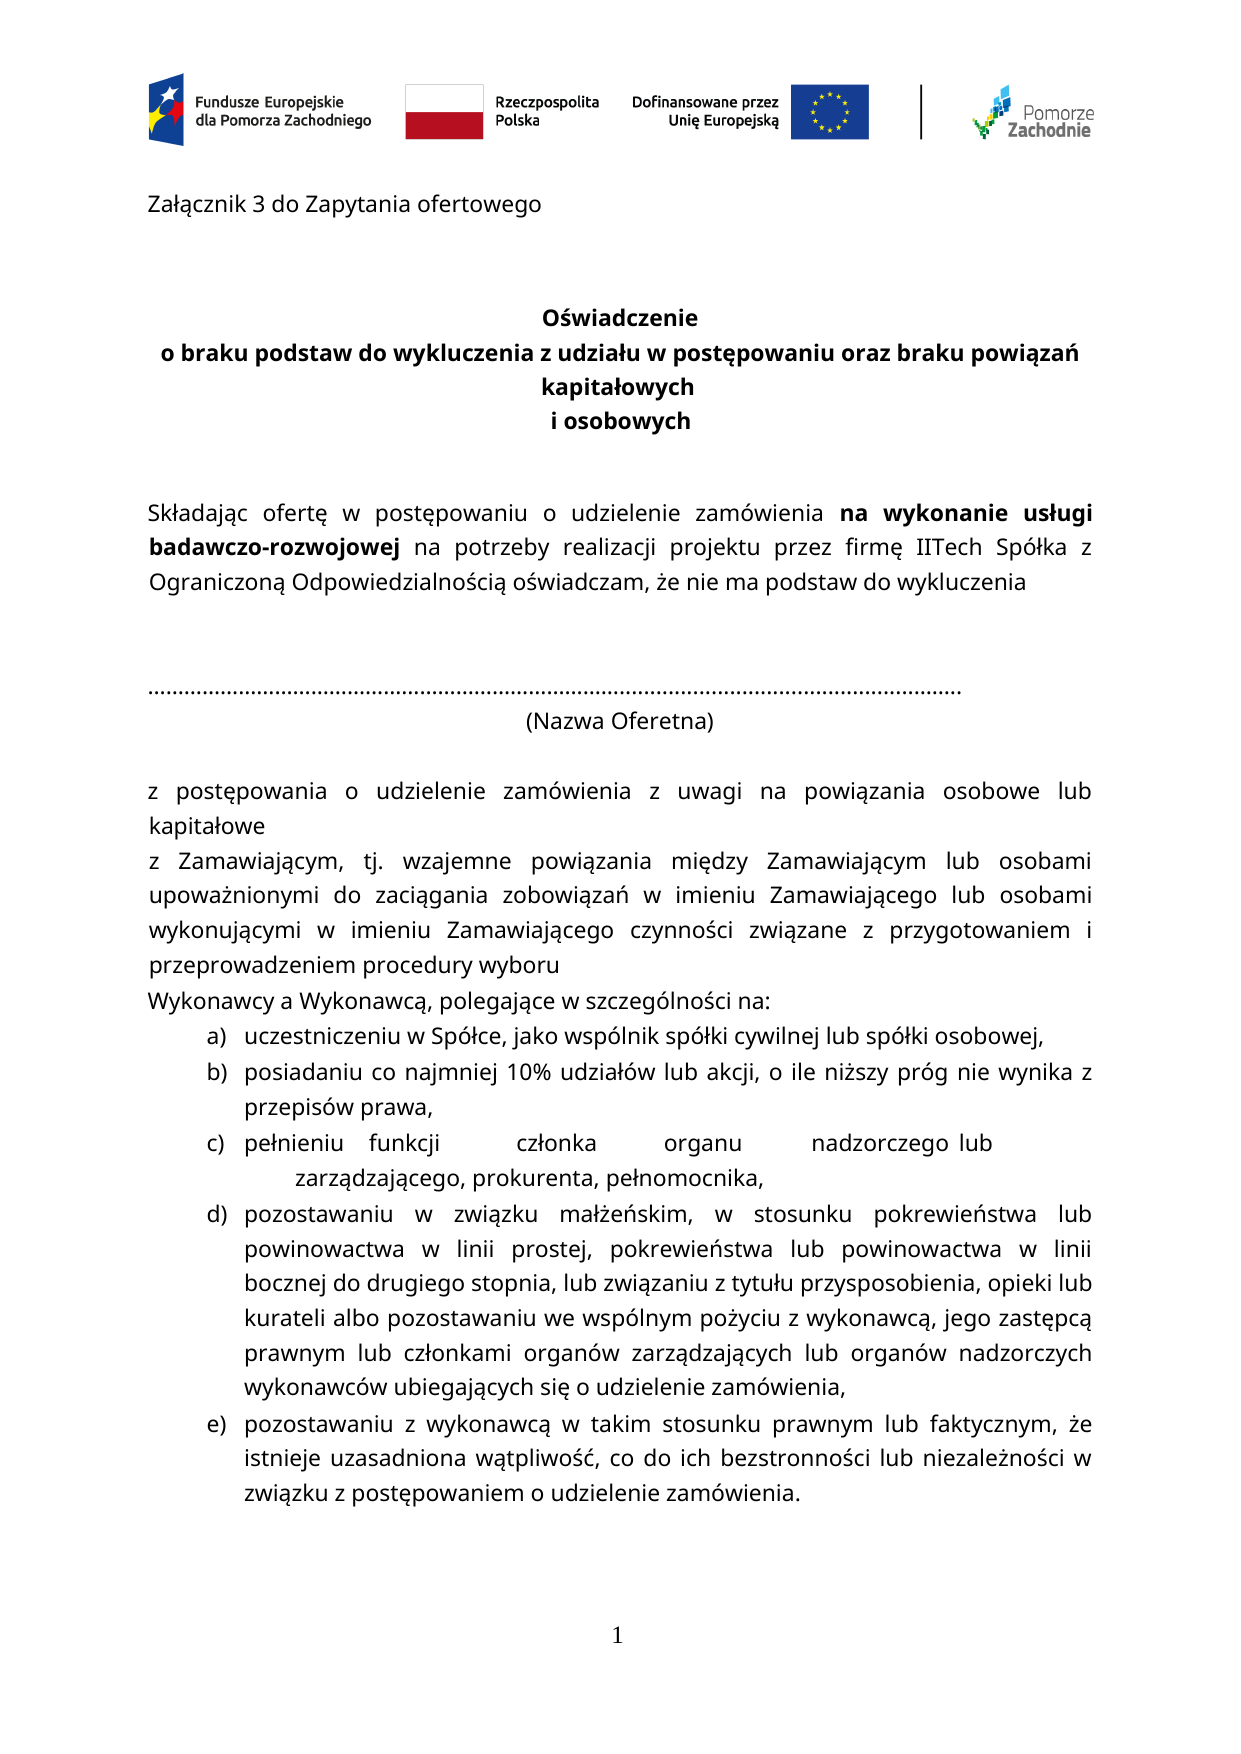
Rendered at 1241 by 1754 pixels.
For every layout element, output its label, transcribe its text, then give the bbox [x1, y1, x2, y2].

list pozostawaniu w związku małżeńskim, w stosunku pokrewieństwa lub powinowactwa w linii prostej, pokrewieństwa lub powinowactwa w linii bocznej do drugiego stopnia, lub związaniu z tytułu przysposobienia, opieki lub kurateli albo pozostawaniu we wspólnym pożyciu z wykonawcą, jego zastępcą prawnym lub członkami organów zarządzających lub organów nadzorczych wykonawców ubiegających się o udzielenie zamówienia, [206, 1198, 1093, 1403]
list pełnieniu funkcji członka organu nadzorczego lub zarządzającego, prokurenta, pełnomocnika, [206, 1127, 1093, 1193]
text (Nazwa Oferetna) [147, 705, 1092, 736]
text Załącznik 3 do Zapytania ofertowego [147, 188, 1093, 219]
text Składając ofertę w postępowaniu o udzielenie zamówienia na wykonanie usługi badawczo-rozwojowej na potrzeby realizacji projektu przez firmę IITech Spółka z Ograniczoną Odpowiedzialnością oświadczam, że nie ma podstaw do wykluczenia [147, 497, 1093, 597]
list uczestniczeniu w Spółce, jako wspólnik spółki cywilnej lub spółki osobowej, [206, 1020, 1093, 1051]
text Wykonawcy a Wykonawcą, polegające w szczególności na: [147, 985, 1093, 1016]
list posiadaniu co najmniej 10% udziałów lub akcji, o ile niższy próg nie wynika z przepisów prawa, [206, 1056, 1093, 1122]
text z postępowania o udzielenie zamówienia z uwagi na powiązania osobowe lub kapitałowe z Zamawiającym, tj. wzajemne powiązania między Zamawiającym lub osobami upoważnionymi do zaciągania zobowiązań w imieniu Zamawiającego lub osobami wykonującymi w imieniu Zamawiającego czynności związane z przygotowaniem i przeprowadzeniem procedury wyboru [147, 775, 1093, 980]
list pozostawaniu z wykonawcą w takim stosunku prawnym lub faktycznym, że istnieje uzasadniona wątpliwość, co do ich bezstronności lub niezależności w związku z postępowaniem o udzielenie zamówienia. [206, 1407, 1093, 1508]
picture [148, 73, 1094, 146]
text o braku podstaw do wykluczenia z udziału w postępowaniu oraz braku powiązań kapitałowych i osobowych [147, 337, 1093, 436]
text …………………………………………………………………….................................................……. [147, 670, 1093, 702]
subtitle Oświadczenie [249, 302, 991, 333]
